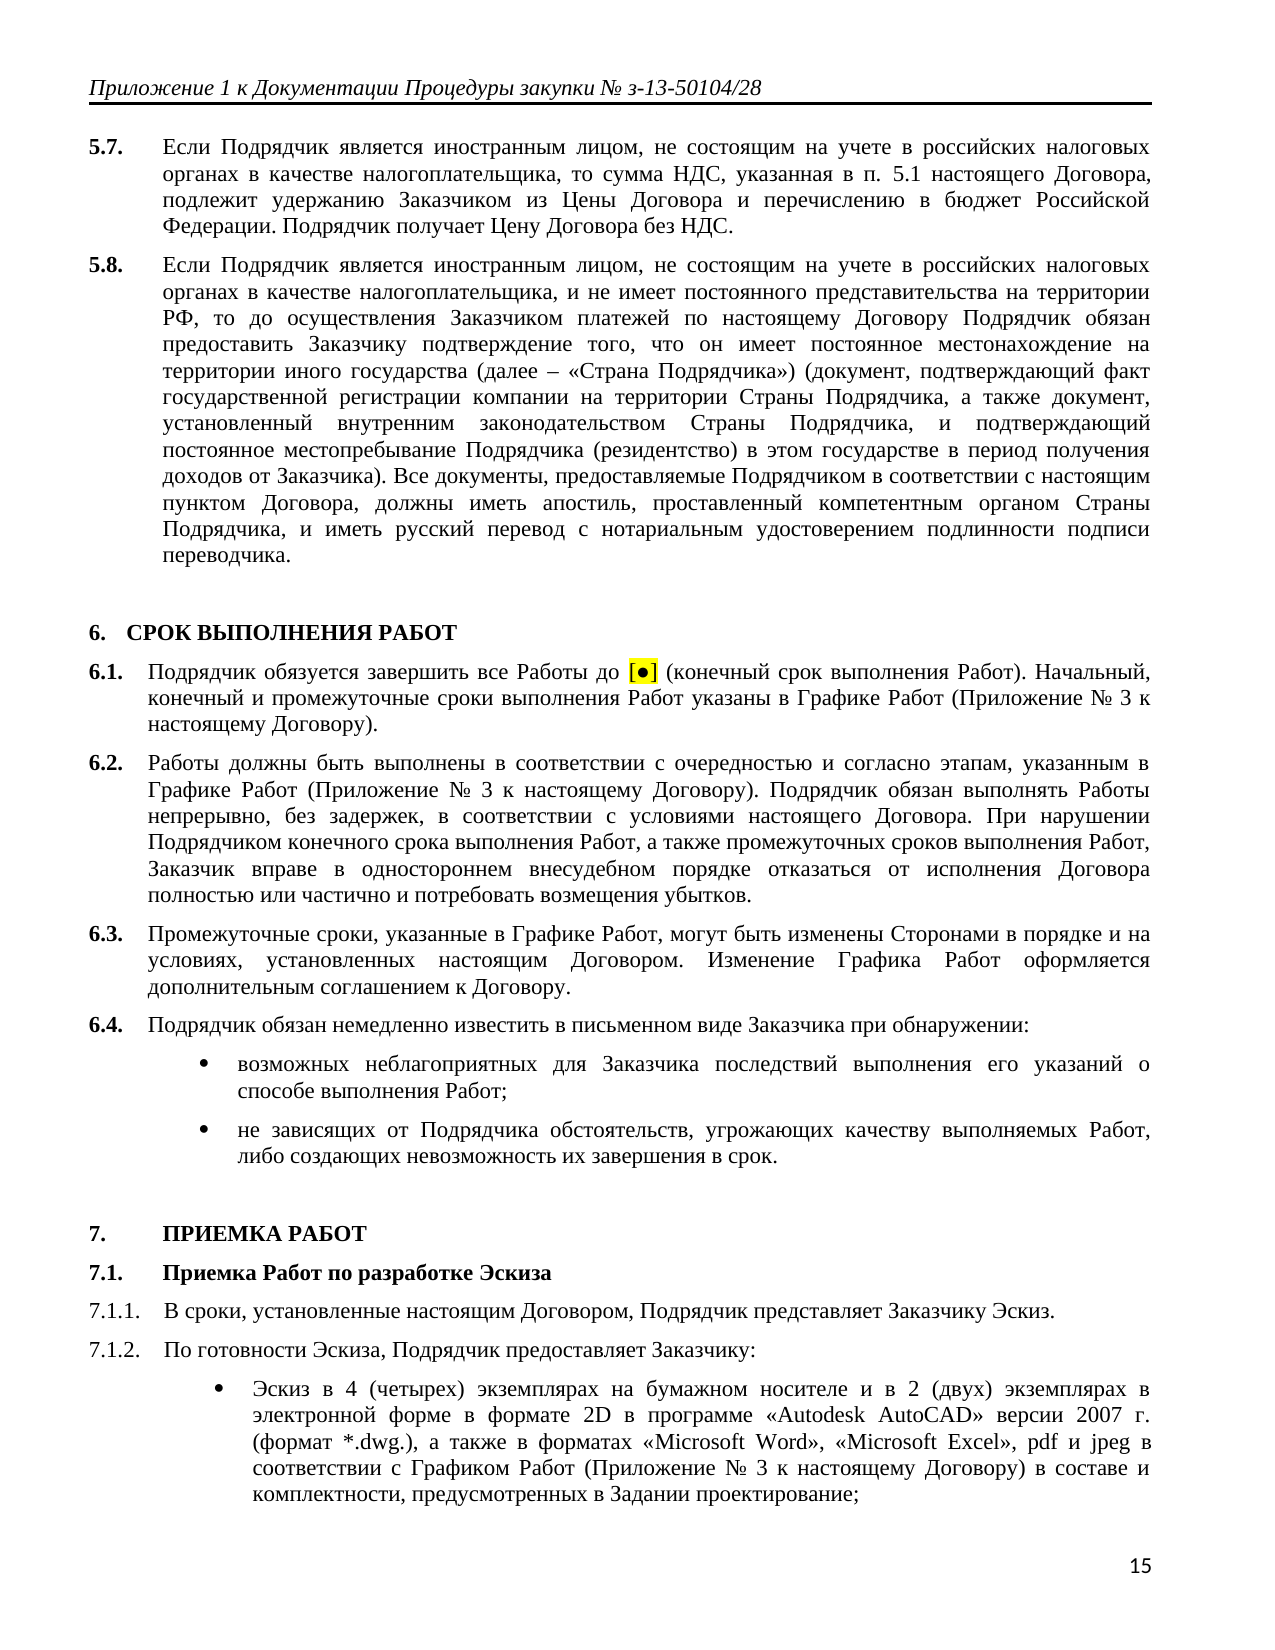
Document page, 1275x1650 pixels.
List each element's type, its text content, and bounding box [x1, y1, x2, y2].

list Работы должны быть выполнены в соответствии с очередностью и согласно этапам, указанным в Графике Работ (Приложение № 3 к настоящему Договору). Подрядчик обязан выполнять Работы непрерывно, без задержек, в соответствии с условиями настоящего Договора. При нарушении Подрядчиком конечного срока выполнения Работ, а также промежуточных сроков выполнения Работ, Заказчик вправе в одностороннем внесудебном порядке отказаться от исполнения Договора полностью или частично и потребовать возмещения убытков. [89, 749, 1152, 907]
list Приемка Работ по разработке Эскиза [89, 1258, 1152, 1285]
list В сроки, установленные настоящим Договором, Подрядчик представляет Заказчику Эскиз. [89, 1297, 1152, 1324]
list Подрядчик обязуется завершить все Работы до [●] (конечный срок выполнения Работ). Начальный, конечный и промежуточные сроки выполнения Работ указаны в Графике Работ (Приложение № 3 к настоящему Договору). [89, 658, 1152, 737]
list возможных неблагоприятных для Заказчика последствий выполнения его указаний о способе выполнения Работ; [200, 1050, 1152, 1103]
list По готовности Эскиза, Подрядчик предоставляет Заказчику: [89, 1336, 1152, 1363]
list Промежуточные сроки, указанные в Графике Работ, могут быть изменены Сторонами в порядке и на условиях, установленных настоящим Договором. Изменение Графика Работ оформляется дополнительным соглашением к Договору. [89, 920, 1152, 999]
list Если Подрядчик является иностранным лицом, не состоящим на учете в российских налоговых органах в качестве налогоплательщика, то сумма НДС, указанная в п. 5.1 настоящего Договора, подлежит удержанию Заказчиком из Цены Договора и перечислению в бюджет Российской Федерации. Подрядчик получает Цену Договора без НДС. [89, 133, 1152, 239]
list СРОК ВЫПОЛНЕНИЯ РАБОТ [89, 619, 1152, 645]
list Если Подрядчик является иностранным лицом, не состоящим на учете в российских налоговых органах в качестве налогоплательщика, и не имеет постоянного представительства на территории РФ, то до осуществления Заказчиком платежей по настоящему Договору Подрядчик обязан предоставить Заказчику подтверждение того, что он имеет постоянное местонахождение на территории иного государства (далее – «Страна Подрядчика») (документ, подтверждающий факт государственной регистрации компании на территории Страны Подрядчика, а также документ, установленный внутренним законодательством Страны Подрядчика, и подтверждающий постоянное местопребывание Подрядчика (резидентство) в этом государстве в период получения доходов от Заказчика). Все документы, предоставляемые Подрядчиком в соответствии с настоящим пунктом Договора, должны иметь апостиль, проставленный компетентным органом Страны Подрядчика, и иметь русский перевод с нотариальным удостоверением подлинности подписи переводчика. [89, 251, 1152, 568]
list не зависящих от Подрядчика обстоятельств, угрожающих качеству выполняемых Работ, либо создающих невозможность их завершения в срок. [200, 1116, 1152, 1168]
list Подрядчик обязан немедленно известить в письменном виде Заказчика при обнаружении: [89, 1012, 1152, 1038]
list Эскиз в 4 (четырех) экземплярах на бумажном носителе и в 2 (двух) экземплярах в электронной форме в формате 2D в программе «Autodesk AutoCAD» версии 2007 г. (формат *.dwg.), а также в форматах «Microsoft Word», «Microsoft Excel», pdf и jpeg в соответствии с Графиком Работ (Приложение № 3 к настоящему Договору) в составе и комплектности, предусмотренных в Задании проектирование; [215, 1375, 1152, 1507]
list ПРИЕМКА РАБОТ [89, 1220, 1152, 1246]
